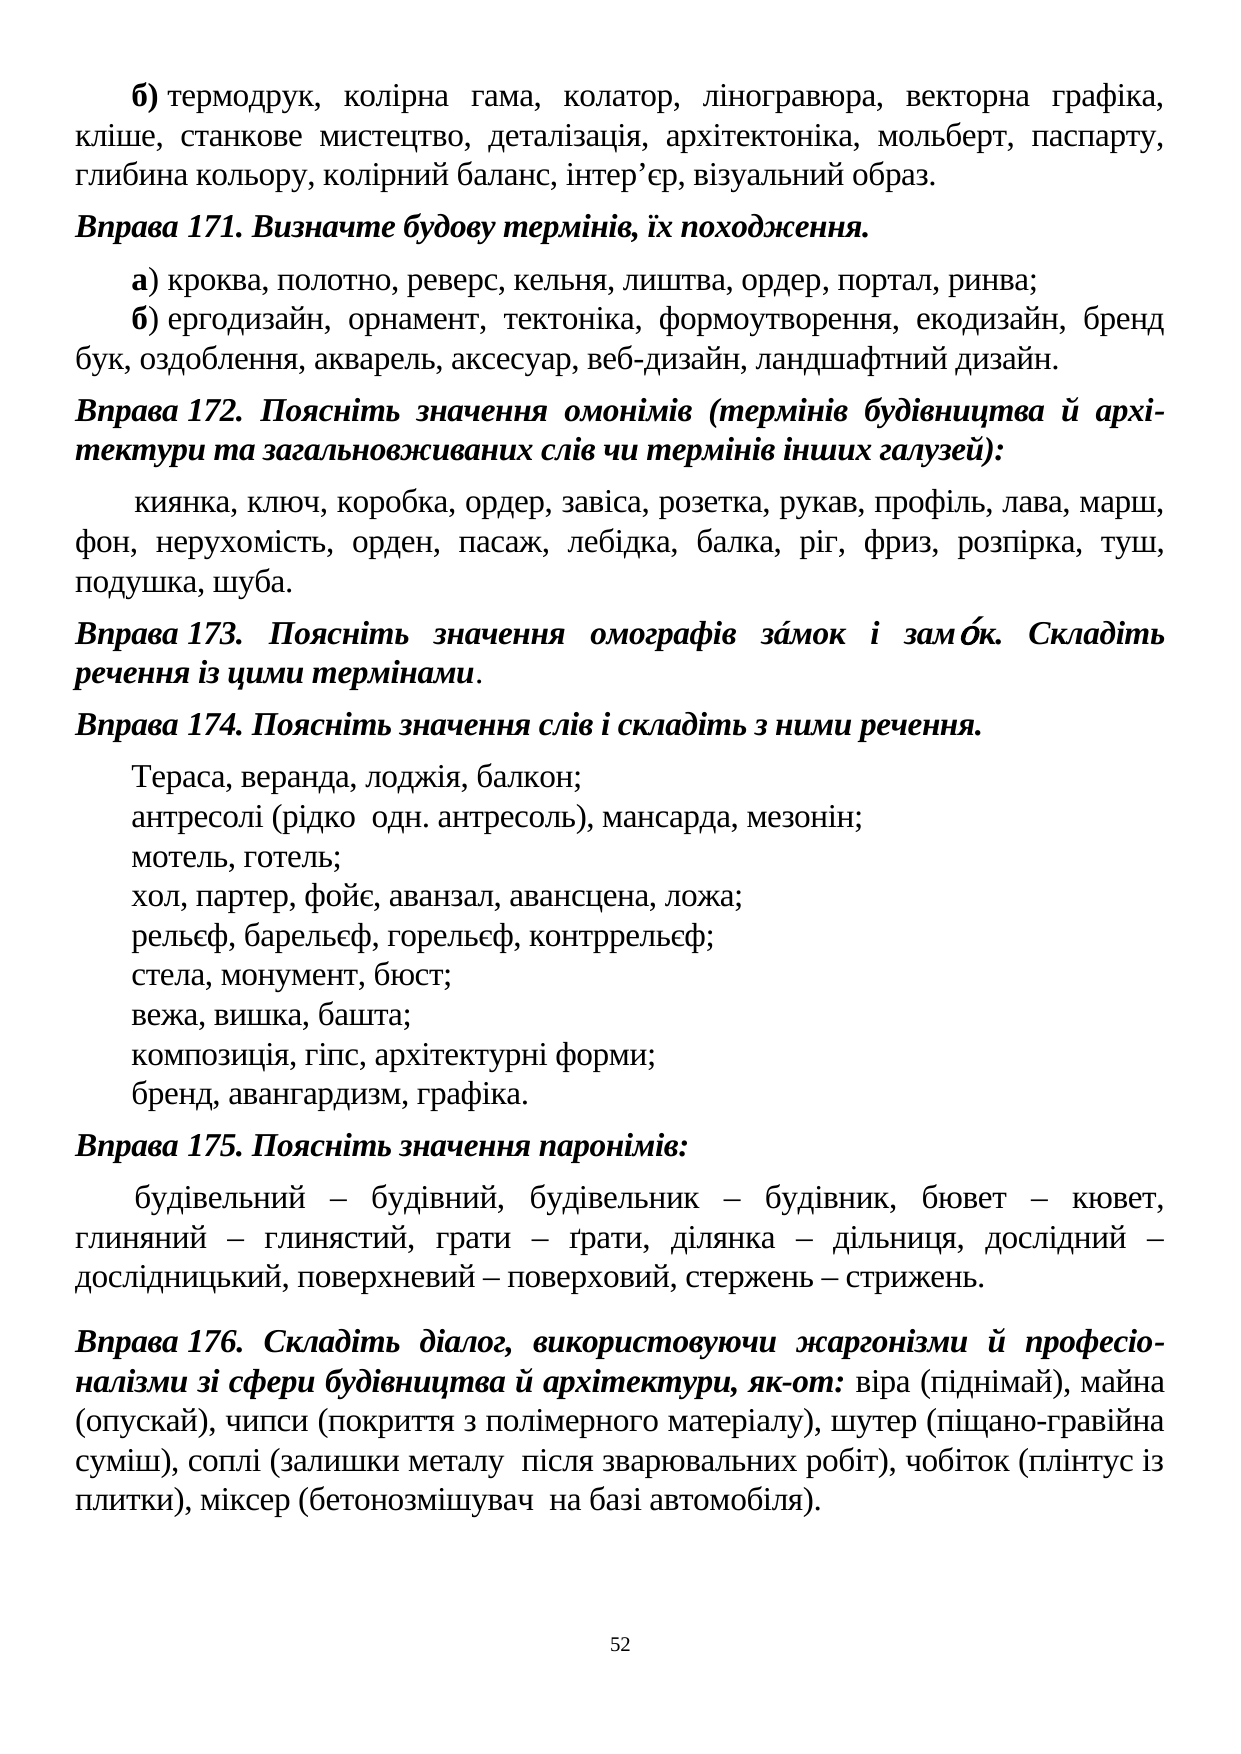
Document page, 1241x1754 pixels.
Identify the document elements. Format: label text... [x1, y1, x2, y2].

text Вправа 171. Визначте будову термінів, їх походження. [75, 206, 1165, 246]
text композиція, гіпс, архітектурні форми; [75, 1033, 1165, 1073]
text а) кроква, полотно, реверс, кельня, лиштва, ордер, портал, ринва; [75, 258, 1165, 298]
text бренд, авангардизм, графіка. [75, 1073, 1165, 1112]
text стела, монумент, бюст; [75, 954, 1165, 994]
text Вправа 175. Поясніть значення паронімів: [75, 1125, 1165, 1164]
text рельєф, барельєф, горельєф, контррельєф; [75, 914, 1165, 954]
text б) термодрук, колірна гама, колатор, ліногравюра, векторна графіка, кліше, станкове мистецтво, деталізація, архітектоніка, мольберт, паспарту, глибина кольору, колірний баланс, інтер’єр, візуальний образ. [75, 75, 1165, 194]
text антресолі (рідко одн. антресоль), мансарда, мезонін; [75, 796, 1165, 835]
text Вправа 176. Складіть діалог, використовуючи жаргонізми й професіоналізми зі сфери будівництва й архітектури, як-от: віра (піднімай), майна (опускай), чипси (покриття з полімерного матеріалу), шутер (піщано-гравійна суміш), соплі (залишки металу після зварювальних робіт), чобіток (плінтус із плитки), міксер (бетонозмішувач на базі автомобіля). [75, 1321, 1165, 1519]
text Вправа 173. Поясніть значення омографів зáмок і замόк. Складіть речення із цими термінами. [75, 612, 1165, 692]
text Тераса, веранда, лоджія, балкон; [75, 756, 1165, 796]
text киянка, ключ, коробка, ордер, завіса, розетка, рукав, профіль, лава, марш, фон, нерухомість, орден, пасаж, лебідка, балка, ріг, фриз, розпірка, туш, подушка, шуба. [75, 481, 1165, 600]
text Вправа 174. Поясніть значення слів і складіть з ними речення. [75, 704, 1165, 744]
text Вправа 172. Поясніть значення омонімів (термінів будівництва й архітектури та загальновживаних слів чи термінів інших галузей): [75, 389, 1165, 469]
text мотель, готель; [75, 835, 1165, 875]
text б) ергодизайн, орнамент, тектоніка, формоутворення, екодизайн, бренд бук, оздоблення, акварель, аксесуар, веб-дизайн, ландшафтний дизайн. [75, 298, 1165, 377]
text вежа, вишка, башта; [75, 994, 1165, 1033]
text хол, партер, фойє, аванзал, авансцена, ложа; [75, 875, 1165, 914]
text будівельний – будівний, будівельник – будівник, бювет – кювет, глиняний – глинястий, грати – ґрати, ділянка – дільниця, дослідний – дослідницький, поверхневий – поверховий, стержень – стрижень. [75, 1177, 1165, 1296]
